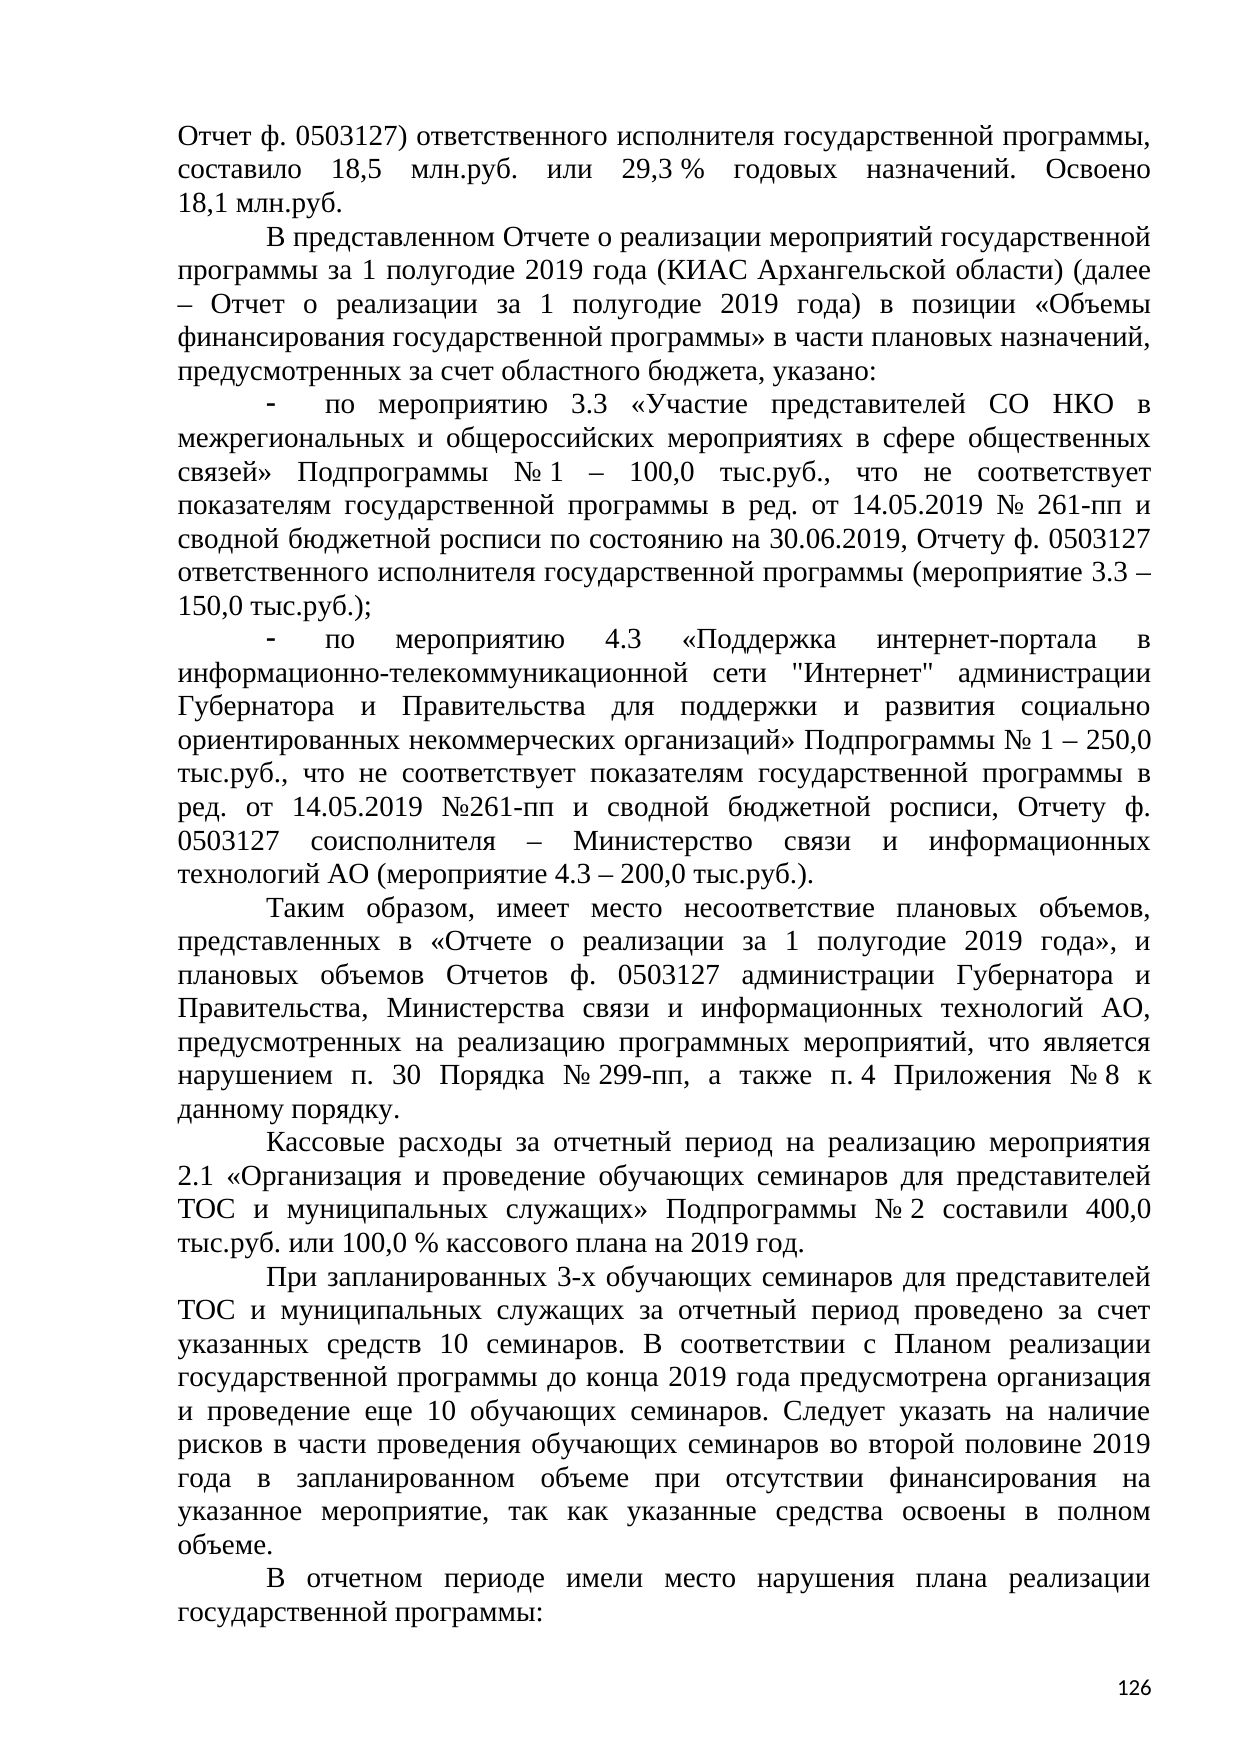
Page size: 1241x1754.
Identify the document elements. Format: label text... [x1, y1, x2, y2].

list Кассовые расходы за отчетный период на реализацию мероприятия 2.1 «Организация и проведение обучающих семинаров для представителей ТОС и муниципальных служащих» Подпрограммы № 2 составили 400,0 тыс.руб. или 100,0 % кассового плана на 2019 год. [177, 1124, 1152, 1259]
list Таким образом, имеет место несоответствие плановых объемов, представленных в «Отчете о реализации за 1 полугодие 2019 года», и плановых объемов Отчетов ф. 0503127 администрации Губернатора и Правительства, Министерства связи и информационных технологий АО, предусмотренных на реализацию программных мероприятий, что является нарушением п. 30 Порядка № 299-пп, а также п. 4 Приложения № 8 к данному порядку. [177, 890, 1152, 1124]
list При запланированных 3-х обучающих семинаров для представителей ТОС и муниципальных служащих за отчетный период проведено за счет указанных средств 10 семинаров. В соответствии с Планом реализации государственной программы до конца 2019 года предусмотрена организация и проведение еще 10 обучающих семинаров. Следует указать на наличие рисков в части проведения обучающих семинаров во второй половине 2019 года в запланированном объеме при отсутствии финансирования на указанное мероприятие, так как указанные средства освоены в полном объеме. [177, 1259, 1152, 1561]
list В представленном Отчете о реализации мероприятий государственной программы за 1 полугодие 2019 года (КИАС Архангельской области) (далее – Отчет о реализации за 1 полугодие 2019 года) в позиции «Объемы финансирования государственной программы» в части плановых назначений, предусмотренных за счет областного бюджета, указано: [177, 219, 1152, 386]
list по мероприятию 4.3 «Поддержка интернет-портала в информационно-телекоммуникационной сети "Интернет" администрации Губернатора и Правительства для поддержки и развития социально ориентированных некоммерческих организаций» Подпрограммы № 1 – 250,0 тыс.руб., что не соответствует показателям государственной программы в ред. от 14.05.2019 №261-пп и сводной бюджетной росписи, Отчету ф. 0503127 соисполнителя – Министерство связи и информационных технологий АО (мероприятие 4.3 – 200,0 тыс.руб.). [177, 621, 1152, 890]
list В отчетном периоде имели место нарушения плана реализации государственной программы: [177, 1561, 1152, 1628]
list по мероприятию 3.3 «Участие представителей СО НКО в межрегиональных и общероссийских мероприятиях в сфере общественных связей» Подпрограммы № 1 – 100,0 тыс.руб., что не соответствует показателям государственной программы в ред. от 14.05.2019 № 261-пп и сводной бюджетной росписи по состоянию на 30.06.2019, Отчету ф. 0503127 ответственного исполнителя государственной программы (мероприятие 3.3 – 150,0 тыс.руб.); [177, 386, 1152, 621]
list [177, 118, 1152, 219]
